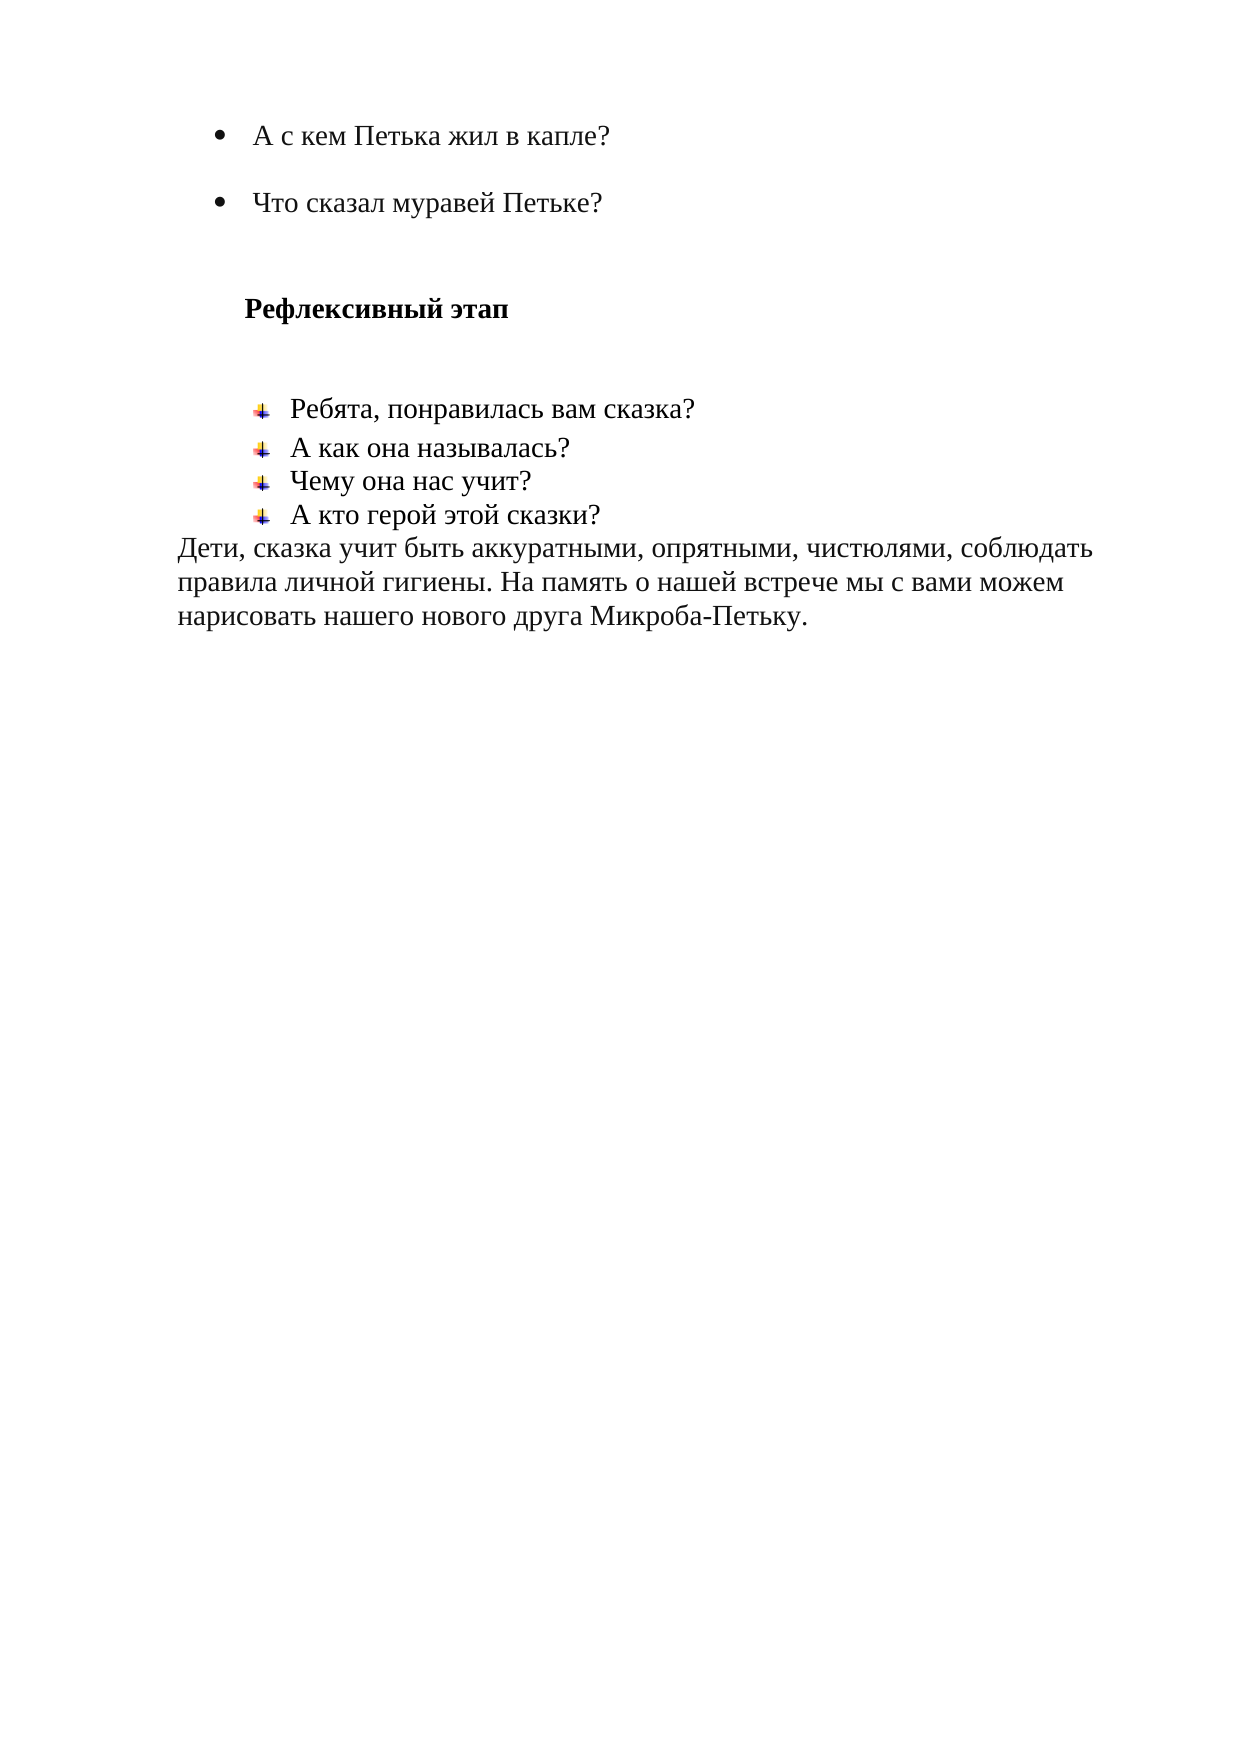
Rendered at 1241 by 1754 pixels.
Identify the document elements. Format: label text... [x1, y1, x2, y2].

text Дети, сказка учит быть аккуратными, опрятными, чистюлями, соблюдать правила личной гигиены. На память о нашей встрече мы с вами можем нарисовать нашего нового друга Микроба-Петьку. [808, 531, 1152, 631]
list А кто герой этой сказки? [252, 497, 1152, 531]
list Что сказал муравей Петьке? [215, 185, 1152, 219]
list А как она называлась? [252, 430, 1152, 463]
list А с кем Петька жил в капле? [215, 118, 1152, 152]
picture [253, 507, 270, 525]
picture [253, 402, 270, 419]
picture [253, 474, 270, 491]
list Ребята, понравилась вам сказка? [252, 391, 1152, 425]
list Рефлексивный этап [244, 291, 1152, 324]
picture [253, 440, 270, 458]
list Чему она нас учит? [252, 463, 1152, 497]
